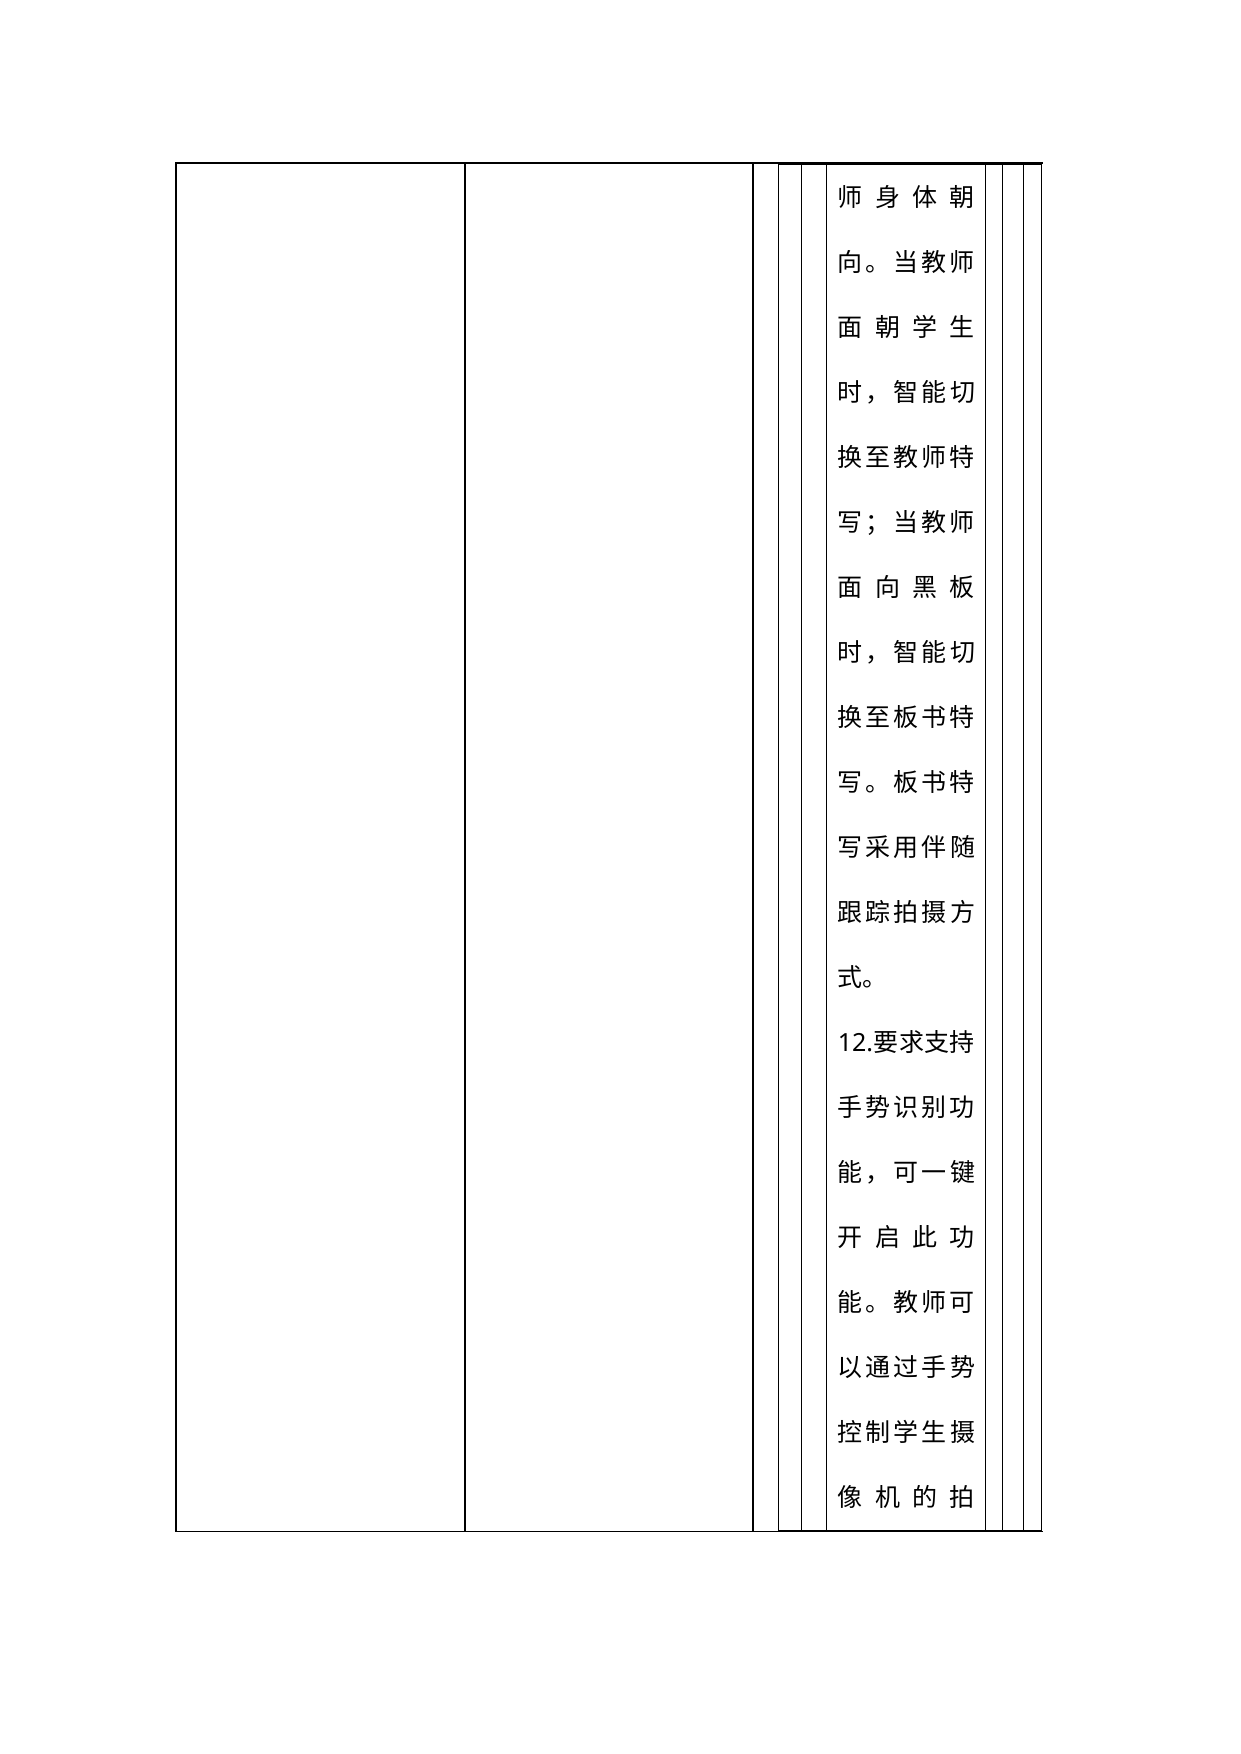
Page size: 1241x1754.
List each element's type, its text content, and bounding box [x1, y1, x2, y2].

table_cell 1 [177, 164, 464, 1531]
table_cell [1024, 165, 1041, 1530]
table_cell [827, 165, 985, 1530]
table_cell [1003, 165, 1023, 1530]
table_cell [754, 164, 778, 1531]
table_cell [779, 165, 801, 1530]
table_cell [802, 165, 826, 1530]
table_cell [986, 165, 1002, 1530]
table_cell [466, 164, 752, 1531]
